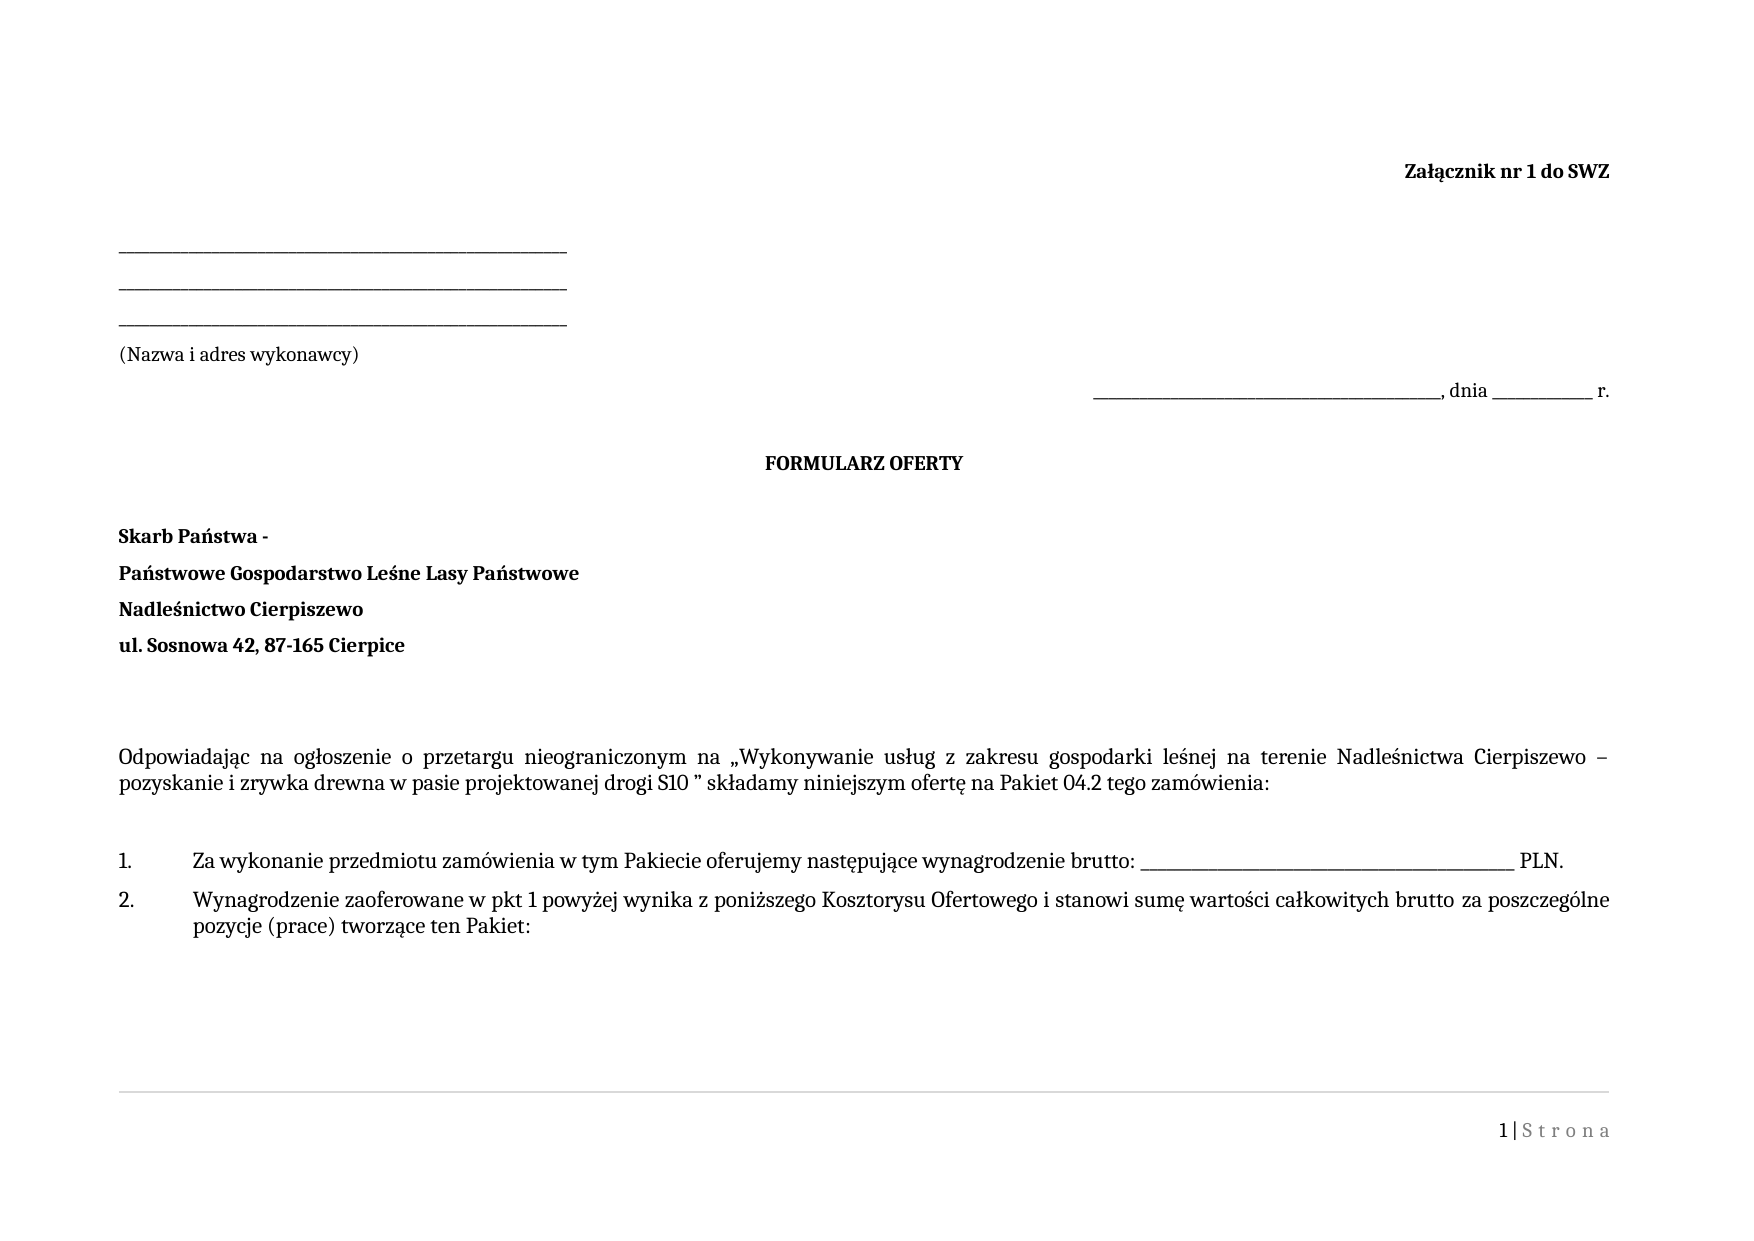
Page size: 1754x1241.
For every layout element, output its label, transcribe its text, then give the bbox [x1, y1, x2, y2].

text __________________________________________________________ [119, 233, 1609, 257]
text (Nazwa i adres wykonawcy) [119, 342, 1609, 366]
text _____________________________________________, dnia _____________ r. [119, 379, 1609, 403]
text FORMULARZ OFERTY [119, 452, 1609, 476]
text __________________________________________________________ [119, 269, 1609, 293]
text Państwowe Gospodarstwo Leśne Lasy Państwowe [119, 561, 1609, 585]
text 1. Za wykonanie przedmiotu zamówienia w tym Pakiecie oferujemy następujące wynagrodzenie brutto: ____________________________________________ PLN. [119, 848, 1609, 874]
text 2. Wynagrodzenie zaoferowane w pkt 1 powyżej wynika z poniższego Kosztorysu Ofertowego i stanowi sumę wartości całkowitych brutto za poszczególne pozycje (prace) tworzące ten Pakiet: [119, 886, 1609, 939]
text __________________________________________________________ [119, 306, 1609, 330]
text ul. Sosnowa 42, 87-165 Cierpice [119, 634, 1609, 658]
text Nadleśnictwo Cierpiszewo [119, 598, 1609, 622]
text Załącznik nr 1 do SWZ [119, 160, 1609, 184]
text Odpowiadając na ogłoszenie o przetargu nieograniczonym na „Wykonywanie usług z zakresu gospodarki leśnej na terenie Nadleśnictwa Cierpiszewo – pozyskanie i zrywka drewna w pasie projektowanej drogi S10 ” składamy niniejszym ofertę na Pakiet 04.2 tego zamówienia: [119, 743, 1609, 796]
text Skarb Państwa - [119, 525, 1609, 549]
